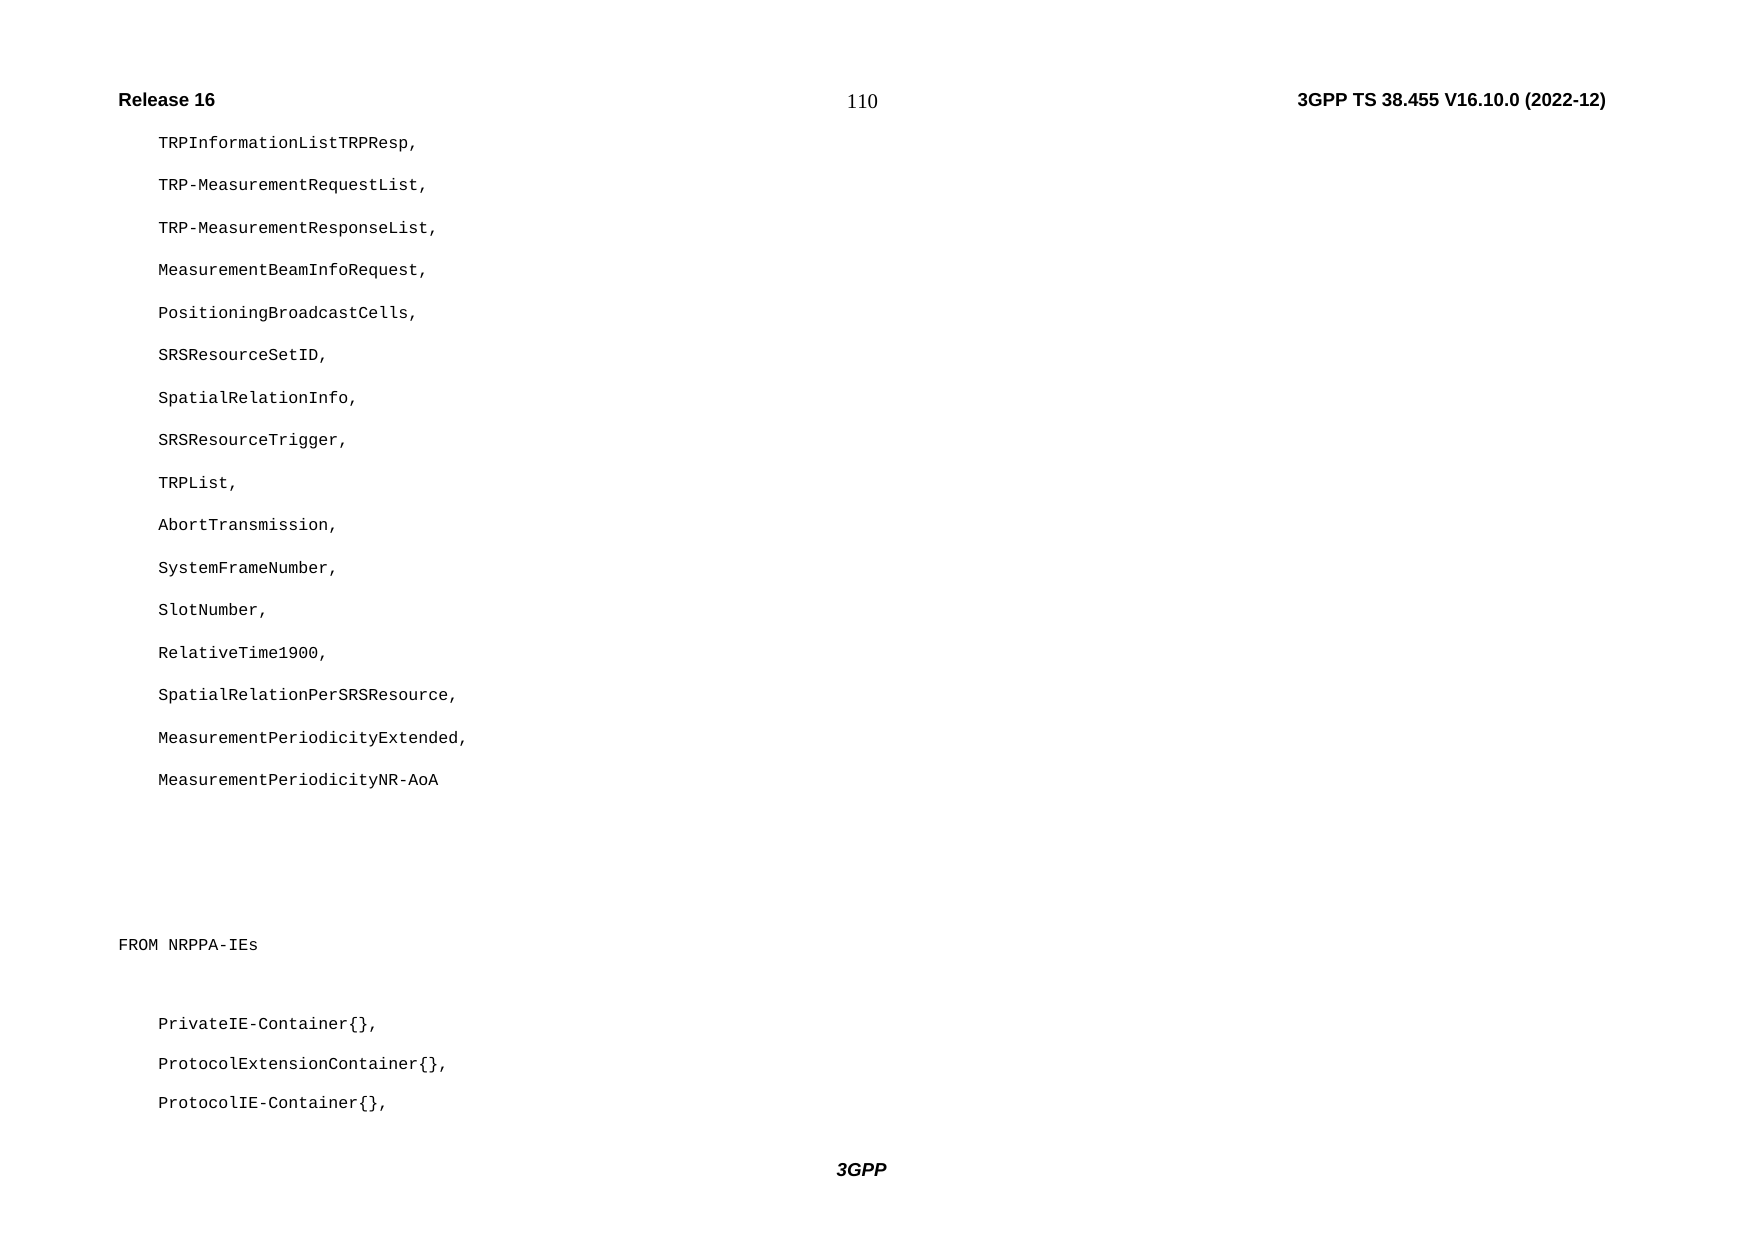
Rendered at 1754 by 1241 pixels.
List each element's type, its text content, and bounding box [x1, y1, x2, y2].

text TRP-MeasurementRequestList, [118, 177, 1606, 196]
text TRPList, [118, 474, 1606, 493]
text SpatialRelationInfo, [118, 389, 1606, 408]
text PositioningBroadcastCells, [118, 304, 1606, 323]
text PrivateIE-Container{}, [118, 1016, 1606, 1034]
text SRSResourceSetID, [118, 347, 1606, 366]
text TRPInformationListTRPResp, [118, 134, 1606, 153]
text ProtocolIE-Container{}, [118, 1095, 1606, 1114]
text FROM NRPPA-IEs [118, 936, 1606, 955]
text RelativeTime1900, [118, 644, 1606, 663]
text MeasurementPeriodicityExtended, [118, 729, 1606, 748]
text SpatialRelationPerSRSResource, [118, 687, 1606, 706]
text AbortTransmission, [118, 517, 1606, 536]
text TRP-MeasurementResponseList, [118, 219, 1606, 238]
text SlotNumber, [118, 602, 1606, 621]
text ProtocolExtensionContainer{}, [118, 1055, 1606, 1074]
text MeasurementBeamInfoRequest, [118, 262, 1606, 281]
text MeasurementPeriodicityNR-AoA [118, 772, 1606, 791]
text SRSResourceTrigger, [118, 432, 1606, 451]
text SystemFrameNumber, [118, 559, 1606, 578]
